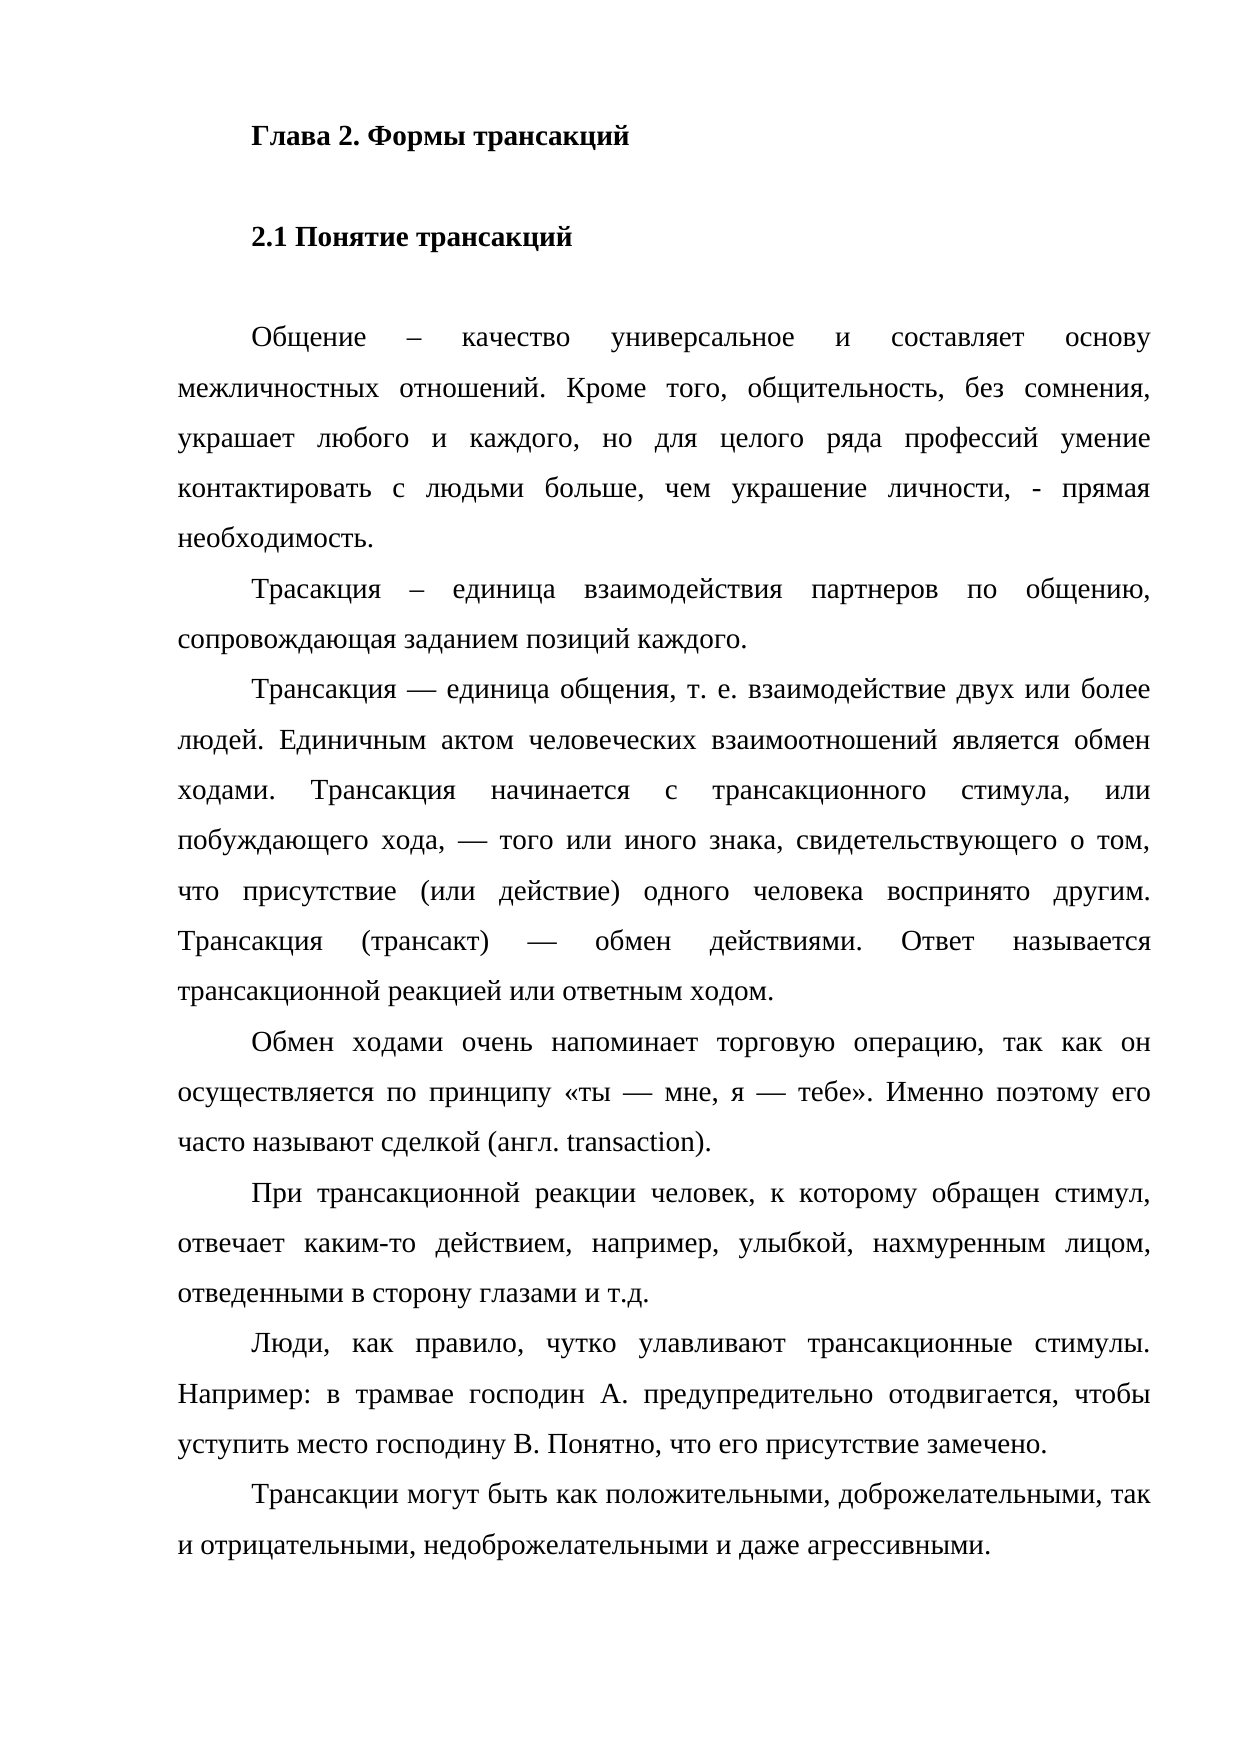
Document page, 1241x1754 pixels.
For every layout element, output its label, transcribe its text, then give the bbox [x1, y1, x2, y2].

text Трасакция – единица взаимодействия партнеров по общению, сопровождающая заданием позиций каждого. [177, 571, 1152, 655]
text 2.1 Понятие трансакций [177, 219, 1152, 252]
text Обмен ходами очень напоминает торговую операцию, так как он осуществляется по принципу «ты — мне, я — тебе». Именно поэтому его часто называют сделкой (англ. transaction). [177, 1024, 1152, 1158]
text При трансакционной реакции человек, к которому обращен стимул, отвечает каким-то действием, например, улыбкой, нахмуренным лицом, отведенными в сторону глазами и т.д. [177, 1175, 1152, 1309]
text Общение – качество универсальное и составляет основу межличностных отношений. Кроме того, общительность, без сомнения, украшает любого и каждого, но для целого ряда профессий умение контактировать с людьми больше, чем украшение личности, - прямая необходимость. [177, 319, 1152, 554]
text Трансакции могут быть как положительными, доброжелательными, так и отрицательными, недоброжелательными и даже агрессивными. [177, 1477, 1152, 1560]
text Глава 2. Формы трансакций [177, 118, 1152, 152]
text Люди, как правило, чутко улавливают трансакционные стимулы. Например: в трамвае господин А. предупредительно отодвигается, чтобы уступить место господину В. Понятно, что его присутствие замечено. [177, 1326, 1152, 1460]
text Трансакция — единица общения, т. е. взаимодействие двух или более людей. Единичным актом человеческих взаимоотношений является обмен ходами. Трансакция начинается с трансакционного стимула, или побуждающего хода, — того или иного знака, свидетельствующего о том, что присутствие (или действие) одного человека воспринято другим. Трансакция (трансакт) — обмен действиями. Ответ называется трансакционной реакцией или ответным ходом. [177, 672, 1152, 1007]
